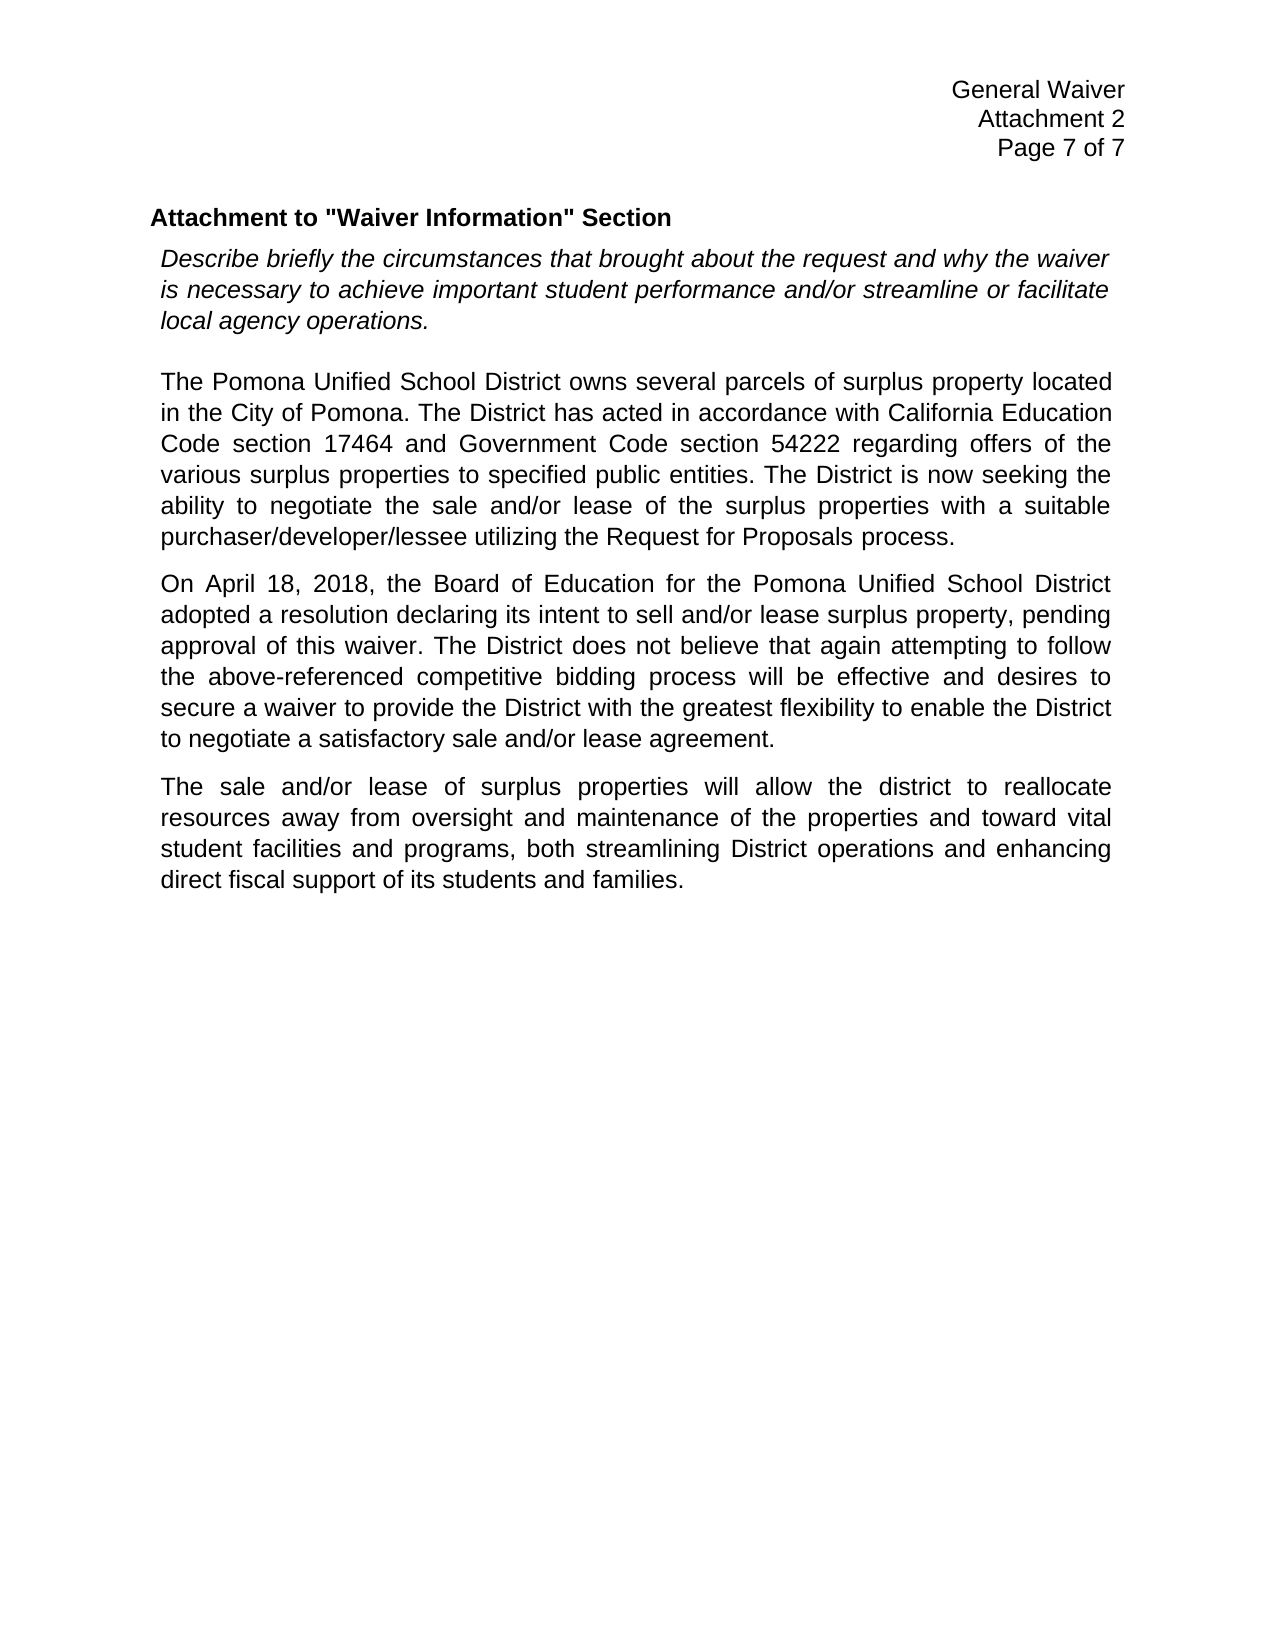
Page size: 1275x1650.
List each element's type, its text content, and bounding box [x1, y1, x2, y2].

text The Pomona Unified School District owns several parcels of surplus property located in the City of Pomona. The District has acted in accordance with California Education Code section 17464 and Government Code section 54222 regarding offers of the various surplus properties to specified public entities. The District is now seeking the ability to negotiate the sale and/or lease of the surplus properties with a suitable purchaser/developer/lessee utilizing the Request for Proposals process. [160, 366, 1113, 550]
subtitle Attachment to "Waiver Information" Section [150, 203, 1125, 232]
text The sale and/or lease of surplus properties will allow the district to reallocate resources away from oversight and maintenance of the properties and toward vital student facilities and programs, both streamlining District operations and enhancing direct fiscal support of its students and families. [160, 772, 1113, 894]
text On April 18, 2018, the Board of Education for the Pomona Unified School District adopted a resolution declaring its intent to sell and/or lease surplus property, pending approval of this waiver. The District does not believe that again attempting to follow the above-referenced competitive bidding process will be effective and desires to secure a waiver to provide the District with the greatest flexibility to enable the District to negotiate a satisfactory sale and/or lease agreement. [160, 569, 1113, 753]
text Describe briefly the circumstances that brought about the request and why the waiver is necessary to achieve important student performance and/or streamline or facilitate local agency operations. [160, 244, 1113, 335]
